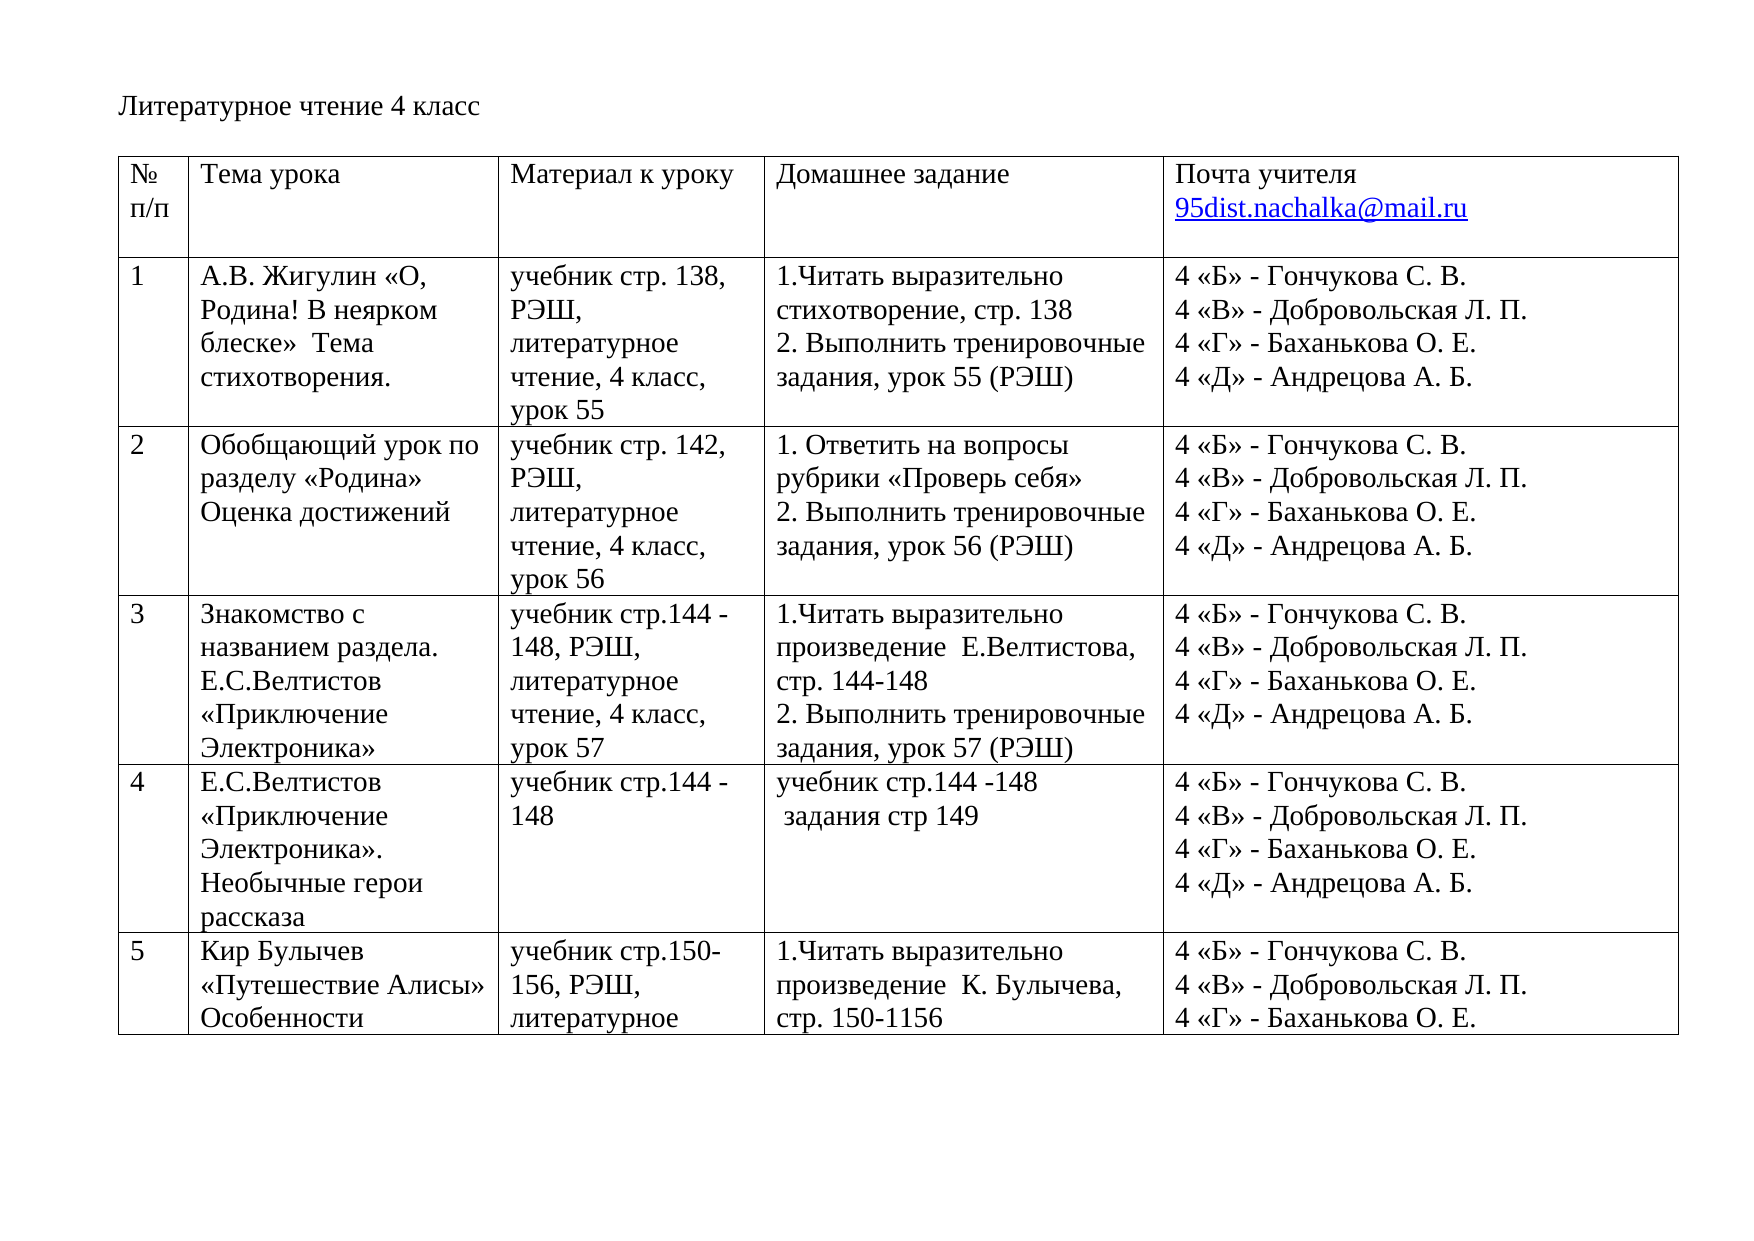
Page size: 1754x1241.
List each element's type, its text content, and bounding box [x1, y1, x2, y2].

text Литературное чтение 4 класс [118, 88, 1636, 122]
table_cell 4 «Б» - Гончукова С. В. 4 «В» - Добровольская Л. П. 4 «Г» - Баханькова О. Е. 4 «Д» - Андрецова А. Б. [1164, 596, 1678, 763]
table_cell 2 [119, 427, 188, 595]
table_cell А.В. Жигулин «О, Родина! В неярком блеске» Тема стихотворения. [189, 258, 498, 426]
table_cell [1164, 933, 1678, 1034]
table_cell учебник стр.144 -148, РЭШ, литературное чтение, 4 класс, урок 57 [499, 596, 764, 763]
table_cell 4 [119, 765, 188, 932]
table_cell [499, 933, 764, 1034]
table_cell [765, 933, 1163, 1034]
table_cell 4 «Б» - Гончукова С. В. 4 «В» - Добровольская Л. П. 4 «Г» - Баханькова О. Е. 4 «Д» - Андрецова А. Б. [1164, 258, 1678, 426]
table_cell 3 [119, 596, 188, 763]
table_cell Знакомство с названием раздела. Е.С.Велтистов «Приключение Электроника» [189, 596, 498, 763]
table_header Почта учителя 95dist.nachalka@mail.ru [1164, 157, 1678, 257]
table_cell 1.Читать выразительно произведение Е.Велтистова, стр. 144-148 2. Выполнить тренировочные задания, урок 57 (РЭШ) [765, 596, 1163, 763]
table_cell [189, 933, 498, 1034]
table_cell 4 «Б» - Гончукова С. В. 4 «В» - Добровольская Л. П. 4 «Г» - Баханькова О. Е. 4 «Д» - Андрецова А. Б. [1164, 765, 1678, 932]
table_cell учебник стр.144 -148 [499, 765, 764, 932]
table_header Тема урока [189, 157, 498, 257]
table_cell Е.С.Велтистов «Приключение Электроника». Необычные герои рассказа [189, 765, 498, 932]
table_cell 1 [119, 258, 188, 426]
table_header Домашнее задание [765, 157, 1163, 257]
table_header Материал к уроку [499, 157, 764, 257]
table_cell 1.Читать выразительно стихотворение, стр. 138 2. Выполнить тренировочные задания, урок 55 (РЭШ) [765, 258, 1163, 426]
table_cell учебник стр. 138, РЭШ, литературное чтение, 4 класс, урок 55 [499, 258, 764, 426]
table_cell 1. Ответить на вопросы рубрики «Проверь себя» 2. Выполнить тренировочные задания, урок 56 (РЭШ) [765, 427, 1163, 595]
table_cell учебник стр. 142, РЭШ, литературное чтение, 4 класс, урок 56 [499, 427, 764, 595]
table_cell 4 «Б» - Гончукова С. В. 4 «В» - Добровольская Л. П. 4 «Г» - Баханькова О. Е. 4 «Д» - Андрецова А. Б. [1164, 427, 1678, 595]
table_header № п/п [119, 157, 188, 257]
table_cell Обобщающий урок по разделу «Родина» Оценка достижений [189, 427, 498, 595]
table_cell учебник стр.144 -148 задания стр 149 [765, 765, 1163, 932]
table_cell 5 [119, 933, 188, 1034]
